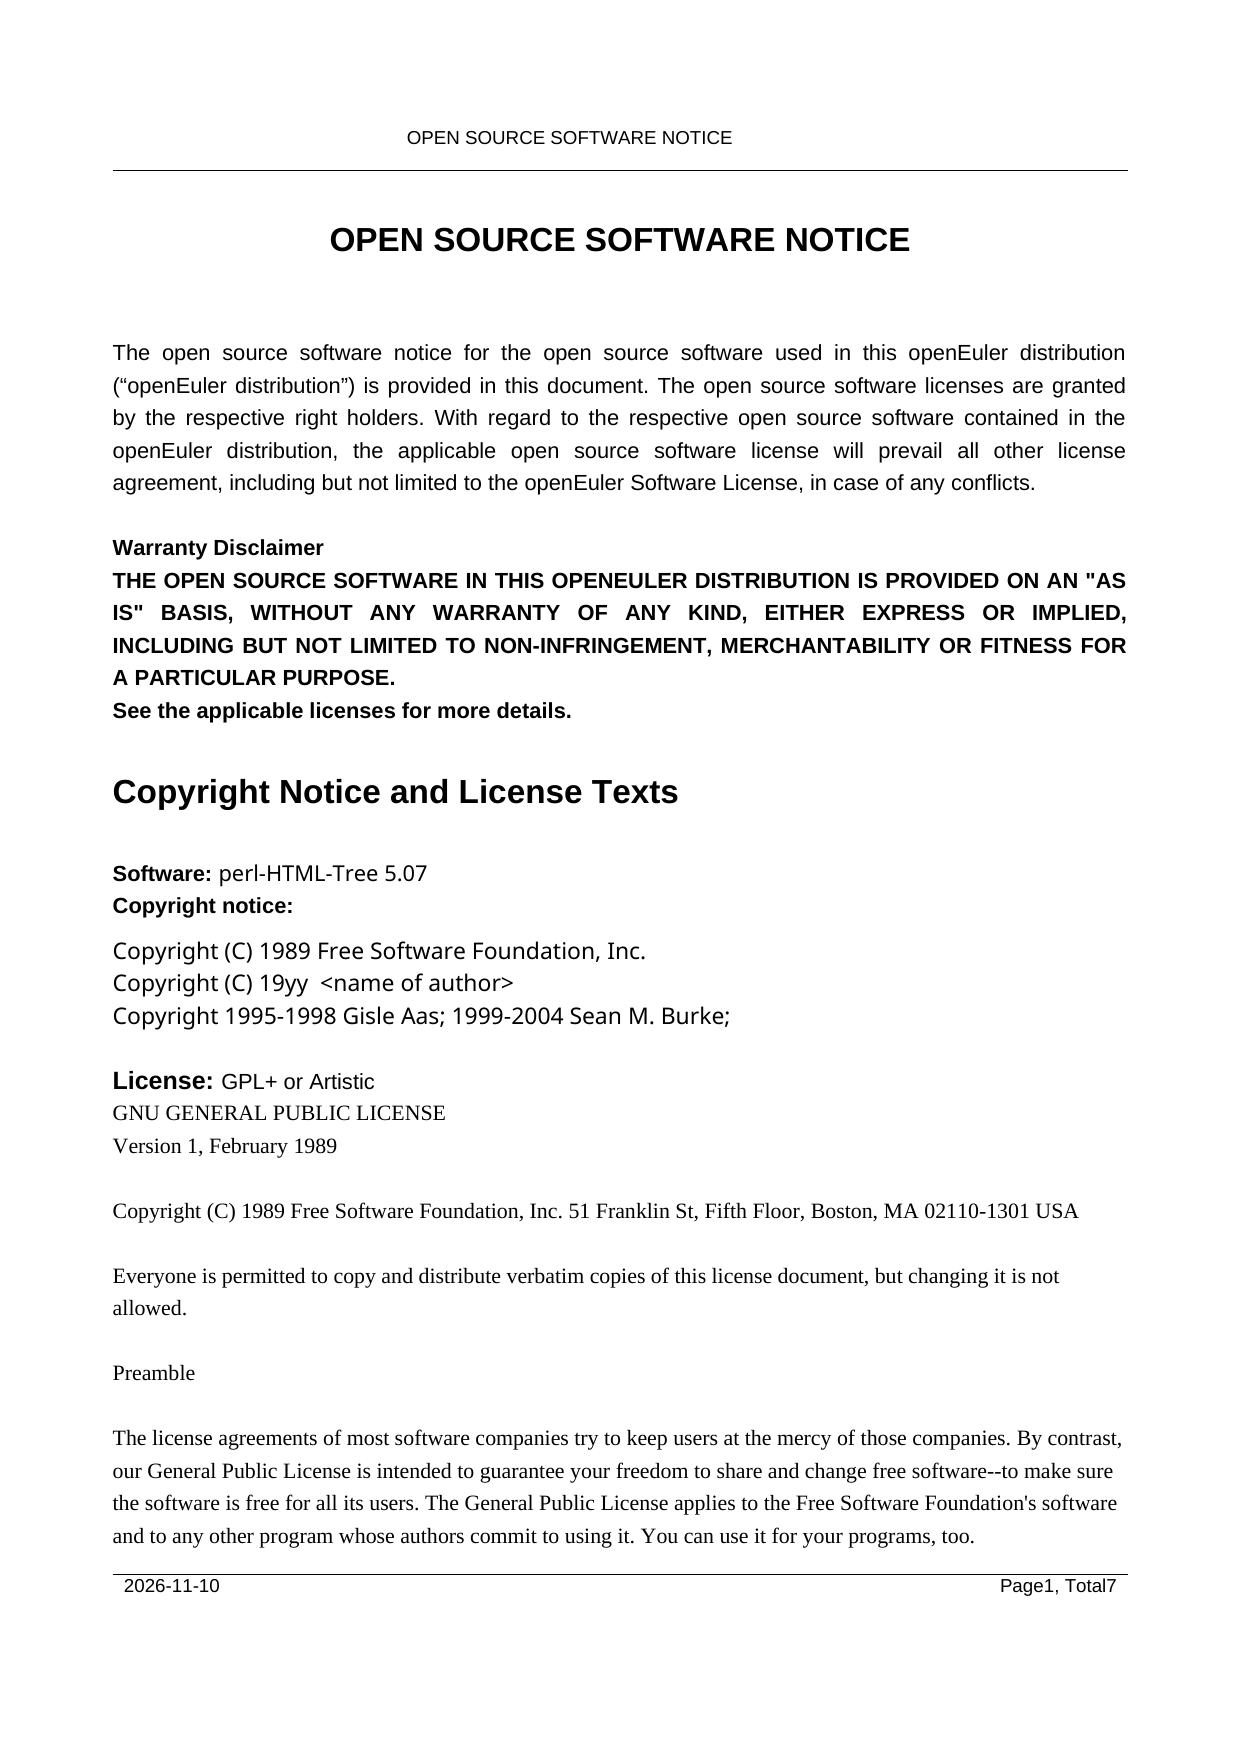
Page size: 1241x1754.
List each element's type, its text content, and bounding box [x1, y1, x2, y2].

text Copyright notice: [112, 889, 1128, 921]
text The open source software notice for the open source software used in this openEuler distribution (“openEuler distribution”) is provided in this document. The open source software licenses are granted by the respective right holders. With regard to the respective open source software contained in the openEuler distribution, the applicable open source software license will prevail all other license agreement, including but not limited to the openEuler Software License, in case of any conflicts. [112, 336, 1128, 499]
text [112, 1096, 1128, 1551]
text Copyright (C) 1989 Free Software Foundation, Inc. Copyright (C) 19yy <name of author> Copyright 1995-1998 Gisle Aas; 1999-2004 Sean M. Burke; [112, 934, 1128, 1064]
text License: GPL+ or Artistic [112, 1064, 1128, 1096]
title Software: perl-HTML-Tree 5.07 [112, 856, 1128, 889]
text OPEN SOURCE SOFTWARE NOTICE [112, 206, 1128, 271]
text Copyright Notice and License Texts [112, 759, 1128, 824]
text THE OPEN SOURCE SOFTWARE IN THIS OPENEULER DISTRIBUTION IS PROVIDED ON AN "AS IS" BASIS, WITHOUT ANY WARRANTY OF ANY KIND, EITHER EXPRESS OR IMPLIED, INCLUDING BUT NOT LIMITED TO NON-INFRINGEMENT, MERCHANTABILITY OR FITNESS FOR A PARTICULAR PURPOSE. See the applicable licenses for more details. [112, 564, 1128, 726]
text Warranty Disclaimer [112, 531, 1128, 564]
